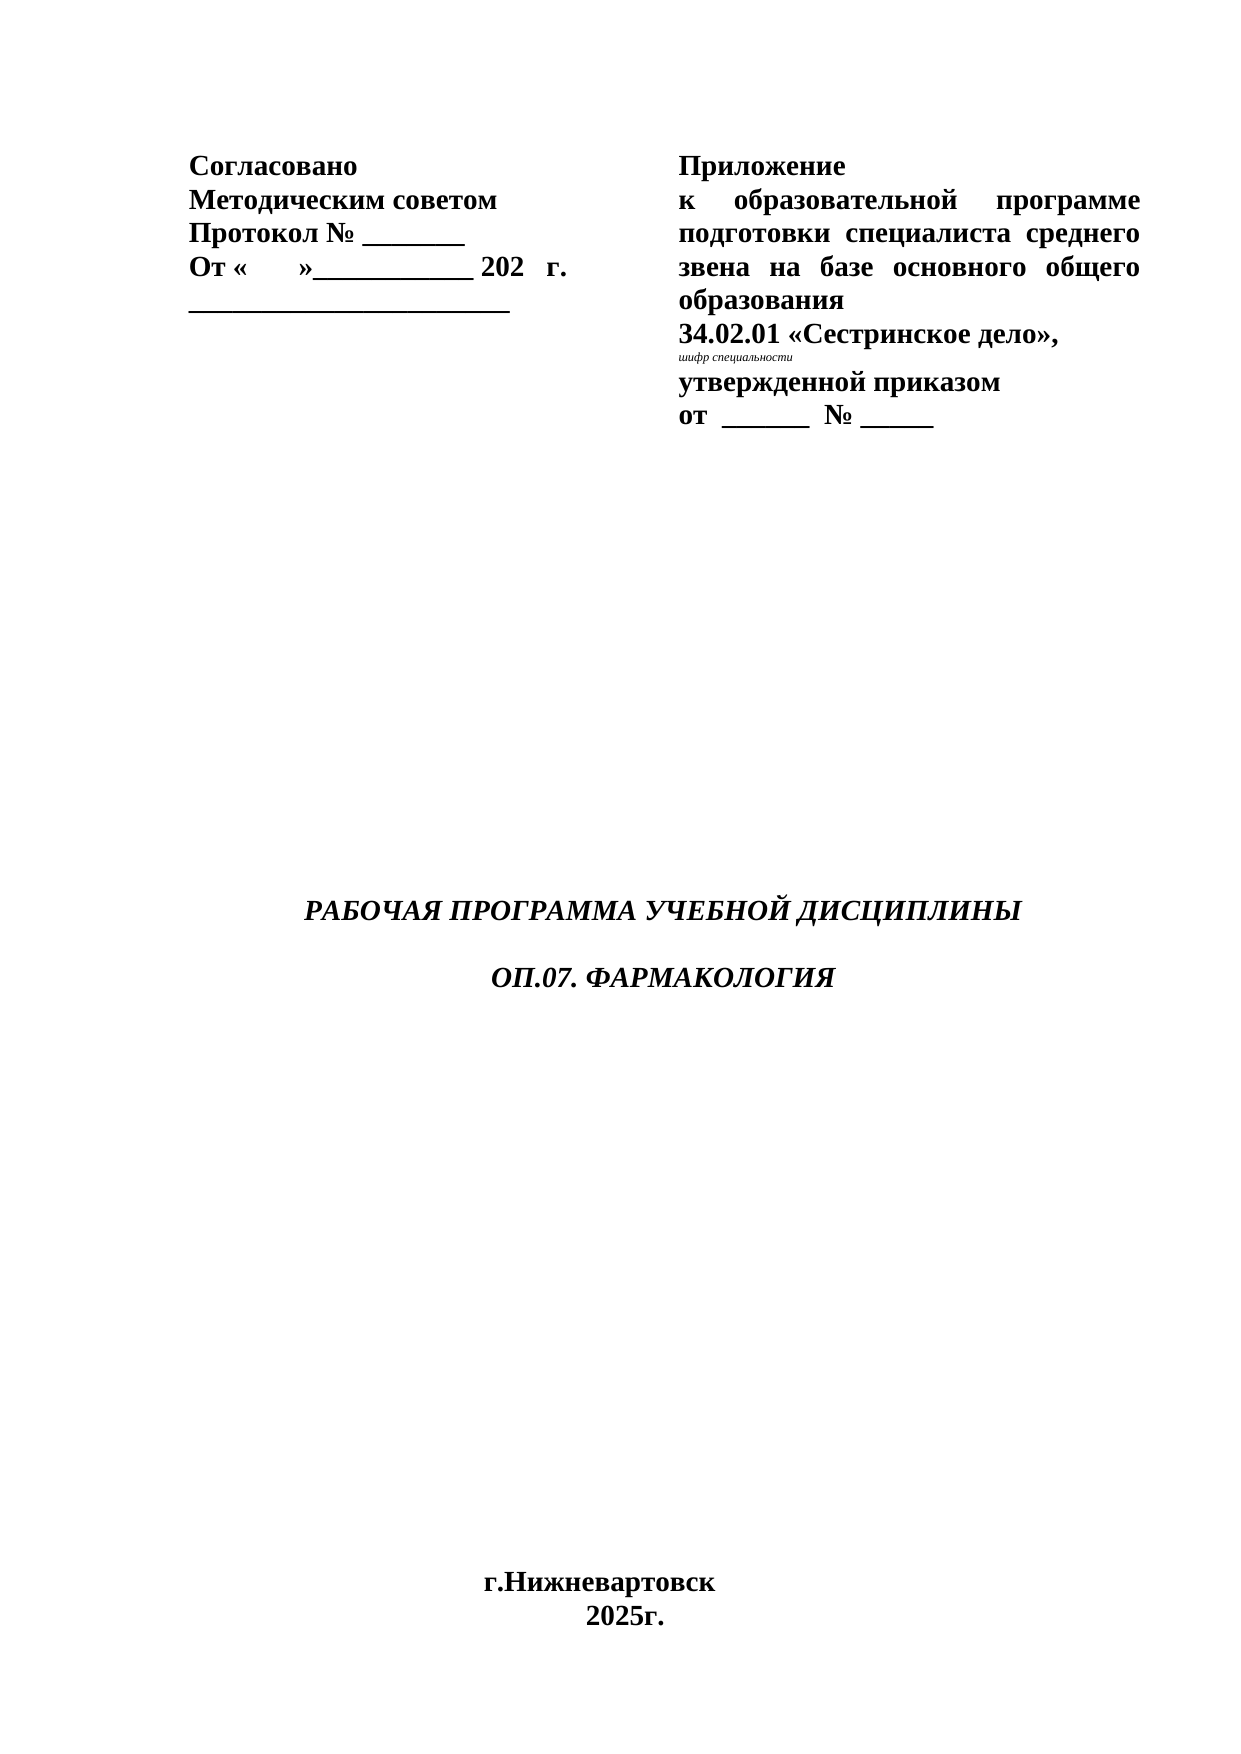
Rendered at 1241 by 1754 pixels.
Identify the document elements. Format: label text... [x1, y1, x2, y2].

table_header Согласовано Методическим советом Протокол № _______ От « »___________ 202 г. ______________________ [177, 148, 667, 431]
text 2025г. [177, 1598, 1152, 1631]
text РАБОЧАЯ ПРОГРАММА УЧЕБНОЙ ДИСЦИПЛИНЫ [177, 893, 1152, 927]
text ОП.07. ФАРМАКОЛОГИЯ [177, 961, 1152, 994]
text г.Нижневартовск [177, 1564, 1152, 1598]
table_header Приложение к образовательной программе подготовки специалиста среднего звена на базе основного общего образования 34.02.01 «Сестринское дело», шифр специальности утвержденной приказом от ______ № _____ [667, 148, 1152, 431]
